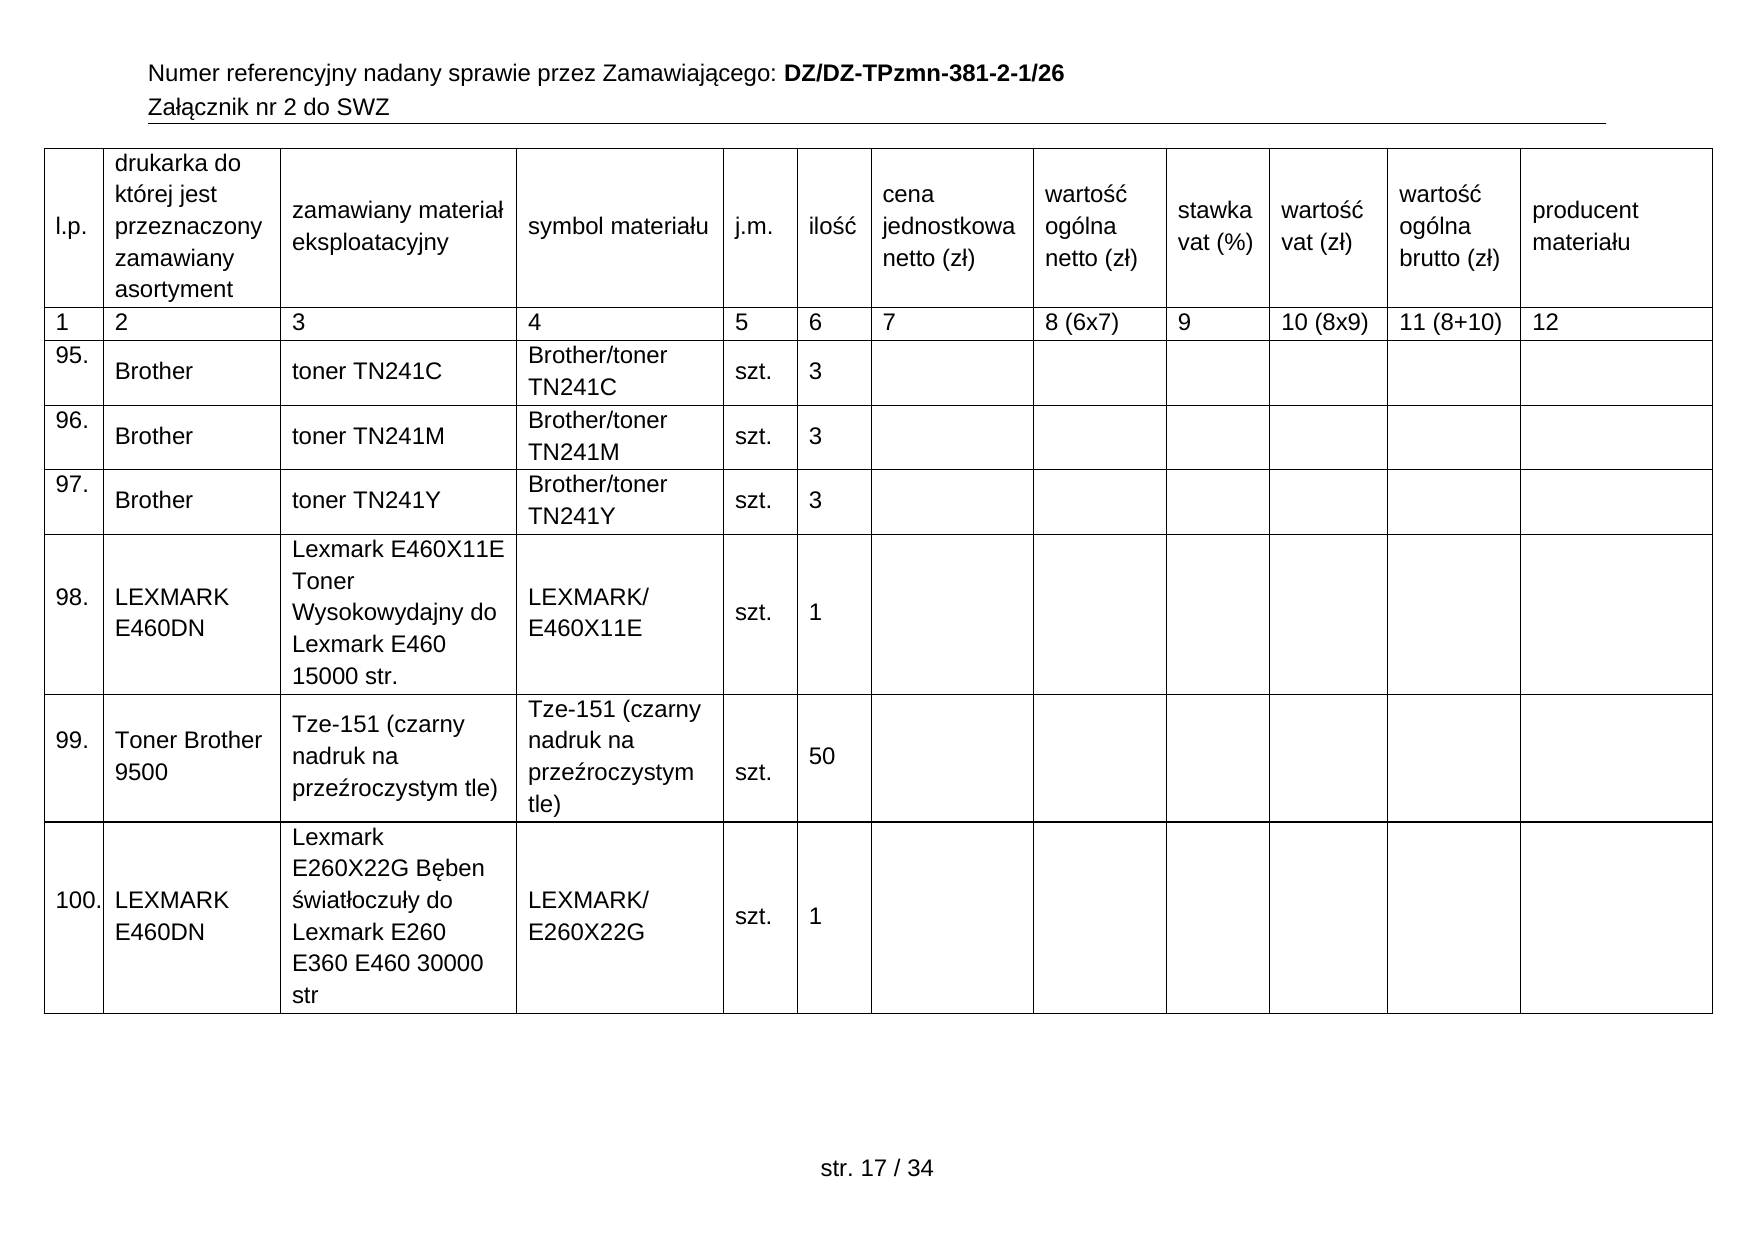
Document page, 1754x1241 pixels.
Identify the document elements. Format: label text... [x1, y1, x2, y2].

table_cell 1 [798, 823, 871, 1013]
table_cell [1034, 695, 1166, 821]
table_cell 12 [1521, 308, 1712, 340]
table_cell Brother [104, 406, 280, 469]
table_cell 10 (8x9) [1270, 308, 1387, 340]
table_cell [1388, 535, 1520, 693]
table_cell [1388, 470, 1520, 534]
table_cell 3 [798, 406, 871, 469]
table_cell [45, 535, 103, 693]
table_cell 3 [798, 470, 871, 534]
table_cell 8 (6x7) [1034, 308, 1166, 340]
table_header wartość vat (zł) [1270, 149, 1387, 307]
table_cell [1270, 535, 1387, 693]
table_cell 4 [517, 308, 723, 340]
table_header drukarka do której jest przeznaczony zamawiany asortyment [104, 149, 280, 307]
table_header zamawiany materiał eksploatacyjny [281, 149, 516, 307]
table_cell [1388, 695, 1520, 821]
table_cell Brother/toner TN241M [517, 406, 723, 469]
table_cell Tze-151 (czarny nadruk na przeźroczystym tle) [281, 695, 516, 821]
table_cell 2 [104, 308, 280, 340]
table_header ilość [798, 149, 871, 307]
table_cell LEXMARK E460DN [104, 823, 280, 1013]
table_cell [1167, 470, 1269, 534]
table_cell [1167, 695, 1269, 821]
table_cell [872, 406, 1033, 469]
table_header l.p. [45, 149, 103, 307]
table_cell [1521, 695, 1712, 821]
table_cell [1521, 406, 1712, 469]
table_cell [1034, 535, 1166, 693]
table_cell [1034, 341, 1166, 405]
table_cell 5 [724, 308, 797, 340]
table_cell [1270, 406, 1387, 469]
table_cell [1521, 470, 1712, 534]
table_cell Brother/toner TN241C [517, 341, 723, 405]
table_cell 1 [45, 308, 103, 340]
table_cell [1167, 823, 1269, 1013]
table_cell [1167, 535, 1269, 693]
table_cell Brother/toner TN241Y [517, 470, 723, 534]
table_cell [1270, 470, 1387, 534]
table_cell 6 [798, 308, 871, 340]
table_cell 11 (8+10) [1388, 308, 1520, 340]
table_cell [1388, 823, 1520, 1013]
table_cell 50 [798, 695, 871, 821]
table_cell toner TN241C [281, 341, 516, 405]
table_cell [872, 823, 1033, 1013]
table_cell 1 [798, 535, 871, 693]
table_header wartość ogólna brutto (zł) [1388, 149, 1520, 307]
table_cell [1270, 823, 1387, 1013]
table_cell szt. [724, 406, 797, 469]
table_cell [45, 341, 103, 405]
table_cell toner TN241M [281, 406, 516, 469]
table_cell [1521, 535, 1712, 693]
table_cell LEXMARK/ E260X22G [517, 823, 723, 1013]
table_cell [1034, 823, 1166, 1013]
table_cell [1388, 341, 1520, 405]
table_cell [872, 341, 1033, 405]
table_cell 9 [1167, 308, 1269, 340]
table_cell [1034, 470, 1166, 534]
table_header producent materiału [1521, 149, 1712, 307]
table_cell [1167, 341, 1269, 405]
table_cell LEXMARK E460DN [104, 535, 280, 693]
table_cell [45, 470, 103, 534]
table_cell [1167, 406, 1269, 469]
table_cell Tze-151 (czarny nadruk na przeźroczystym tle) [517, 695, 723, 821]
table_cell [1521, 823, 1712, 1013]
table_cell Lexmark E460X11E Toner Wysokowydajny do Lexmark E460 15000 str. [281, 535, 516, 693]
table_cell [1270, 695, 1387, 821]
table_cell [872, 470, 1033, 534]
table_cell szt. [724, 695, 797, 821]
table_header wartość ogólna netto (zł) [1034, 149, 1166, 307]
table_cell 7 [872, 308, 1033, 340]
table_cell [45, 823, 103, 1013]
table_cell szt. [724, 341, 797, 405]
table_cell 3 [281, 308, 516, 340]
table_cell [45, 406, 103, 469]
table_cell [45, 695, 103, 821]
table_cell Brother [104, 341, 280, 405]
table_cell szt. [724, 823, 797, 1013]
table_header symbol materiału [517, 149, 723, 307]
table_cell toner TN241Y [281, 470, 516, 534]
table_cell [872, 695, 1033, 821]
table_cell [1388, 406, 1520, 469]
table_cell Toner Brother 9500 [104, 695, 280, 821]
table_cell LEXMARK/E460X11E [517, 535, 723, 693]
table_header stawka vat (%) [1167, 149, 1269, 307]
table_cell [1270, 341, 1387, 405]
table_cell Lexmark E260X22G Bęben światłoczuły do Lexmark E260 E360 E460 30000 str [281, 823, 516, 1013]
table_cell [1521, 341, 1712, 405]
table_header j.m. [724, 149, 797, 307]
table_cell Brother [104, 470, 280, 534]
table_cell [1034, 406, 1166, 469]
table_cell szt. [724, 535, 797, 693]
table_cell [872, 535, 1033, 693]
table_cell 3 [798, 341, 871, 405]
table_header cena jednostkowa netto (zł) [872, 149, 1033, 307]
table_cell szt. [724, 470, 797, 534]
